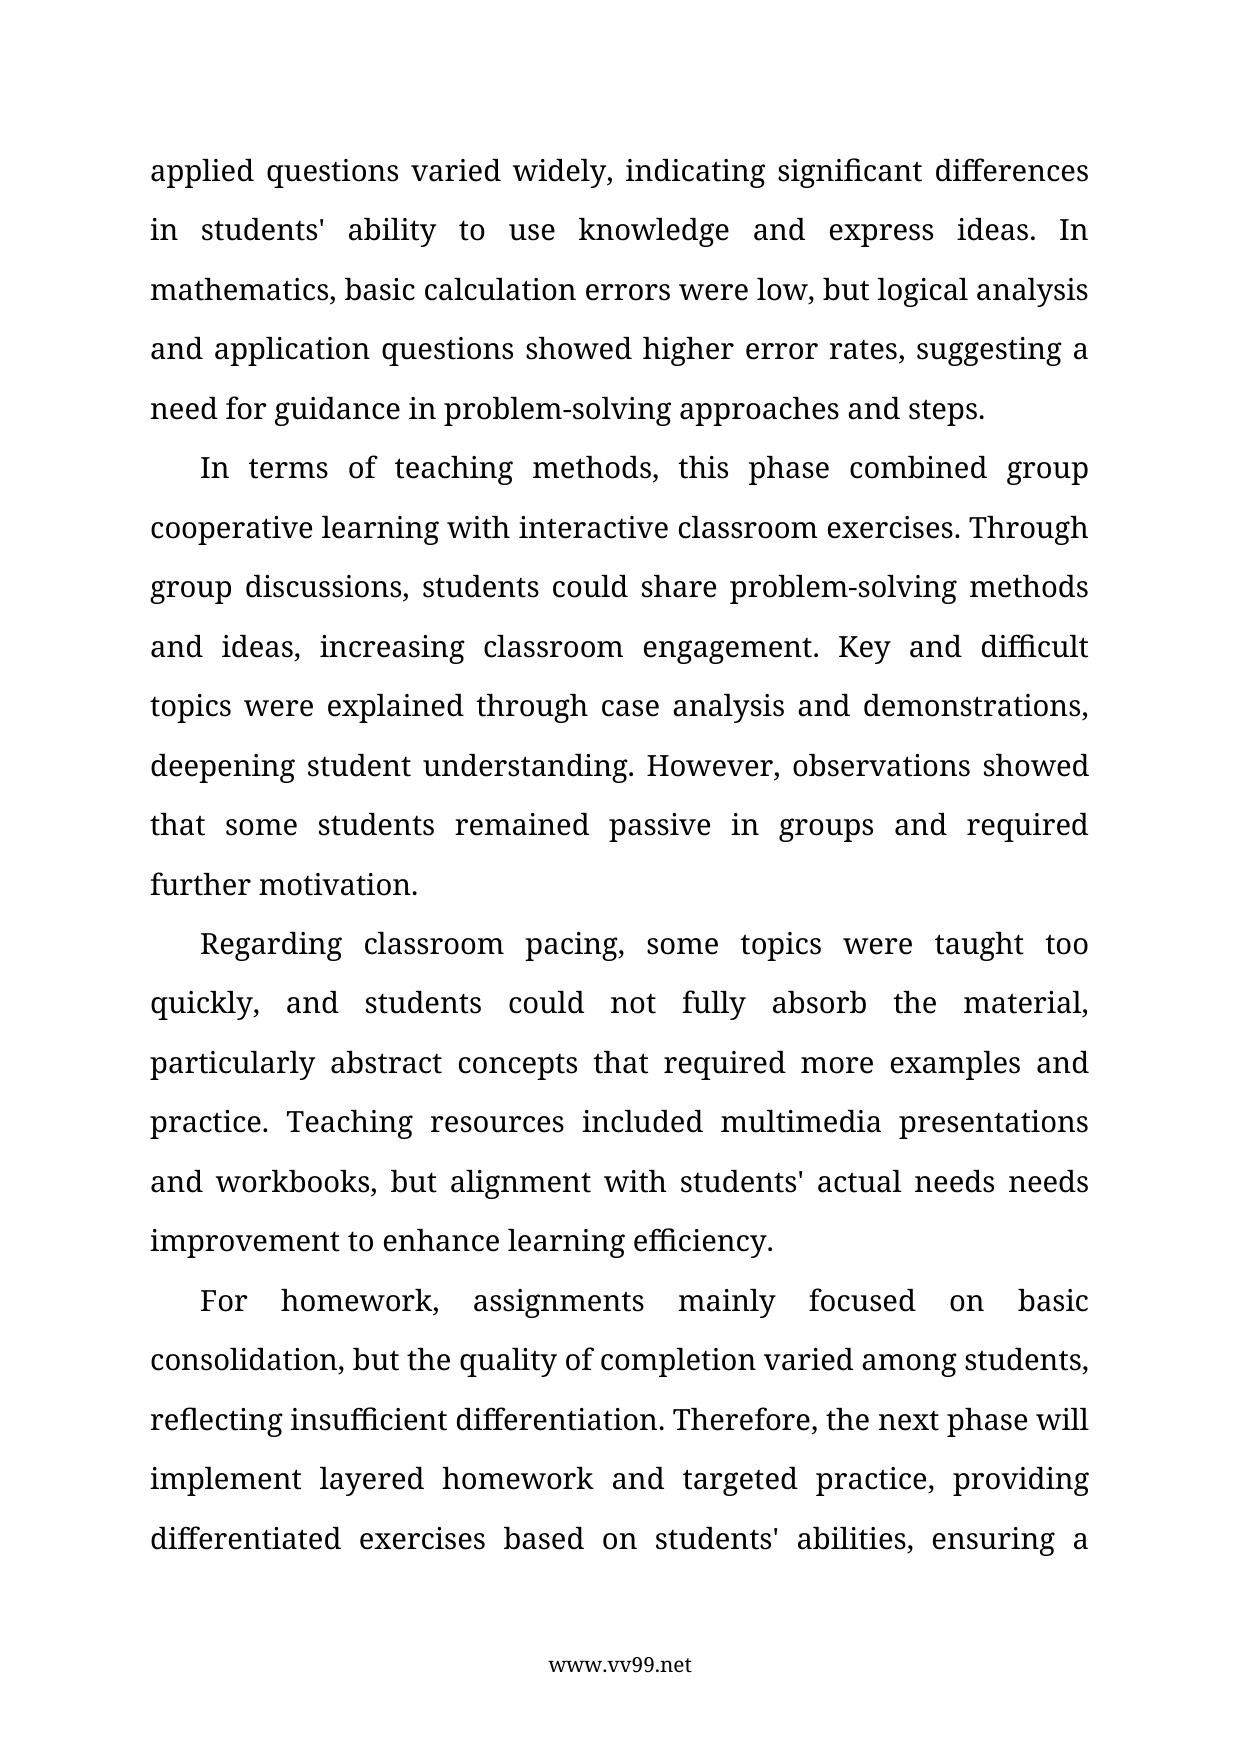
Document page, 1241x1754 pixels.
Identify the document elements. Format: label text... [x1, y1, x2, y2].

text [150, 1280, 1090, 1558]
text In terms of teaching methods, this phase combined group cooperative learning with interactive classroom exercises. Through group discussions, students could share problem-solving methods and ideas, increasing classroom engagement. Key and difficult topics were explained through case analysis and demonstrations, deepening student understanding. However, observations showed that some students remained passive in groups and required further motivation. [150, 447, 1090, 903]
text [150, 150, 1090, 428]
text Regarding classroom pacing, some topics were taught too quickly, and students could not fully absorb the material, particularly abstract concepts that required more examples and practice. Teaching resources included multimedia presentations and workbooks, but alignment with students' actual needs needs improvement to enhance learning efficiency. [150, 923, 1090, 1260]
